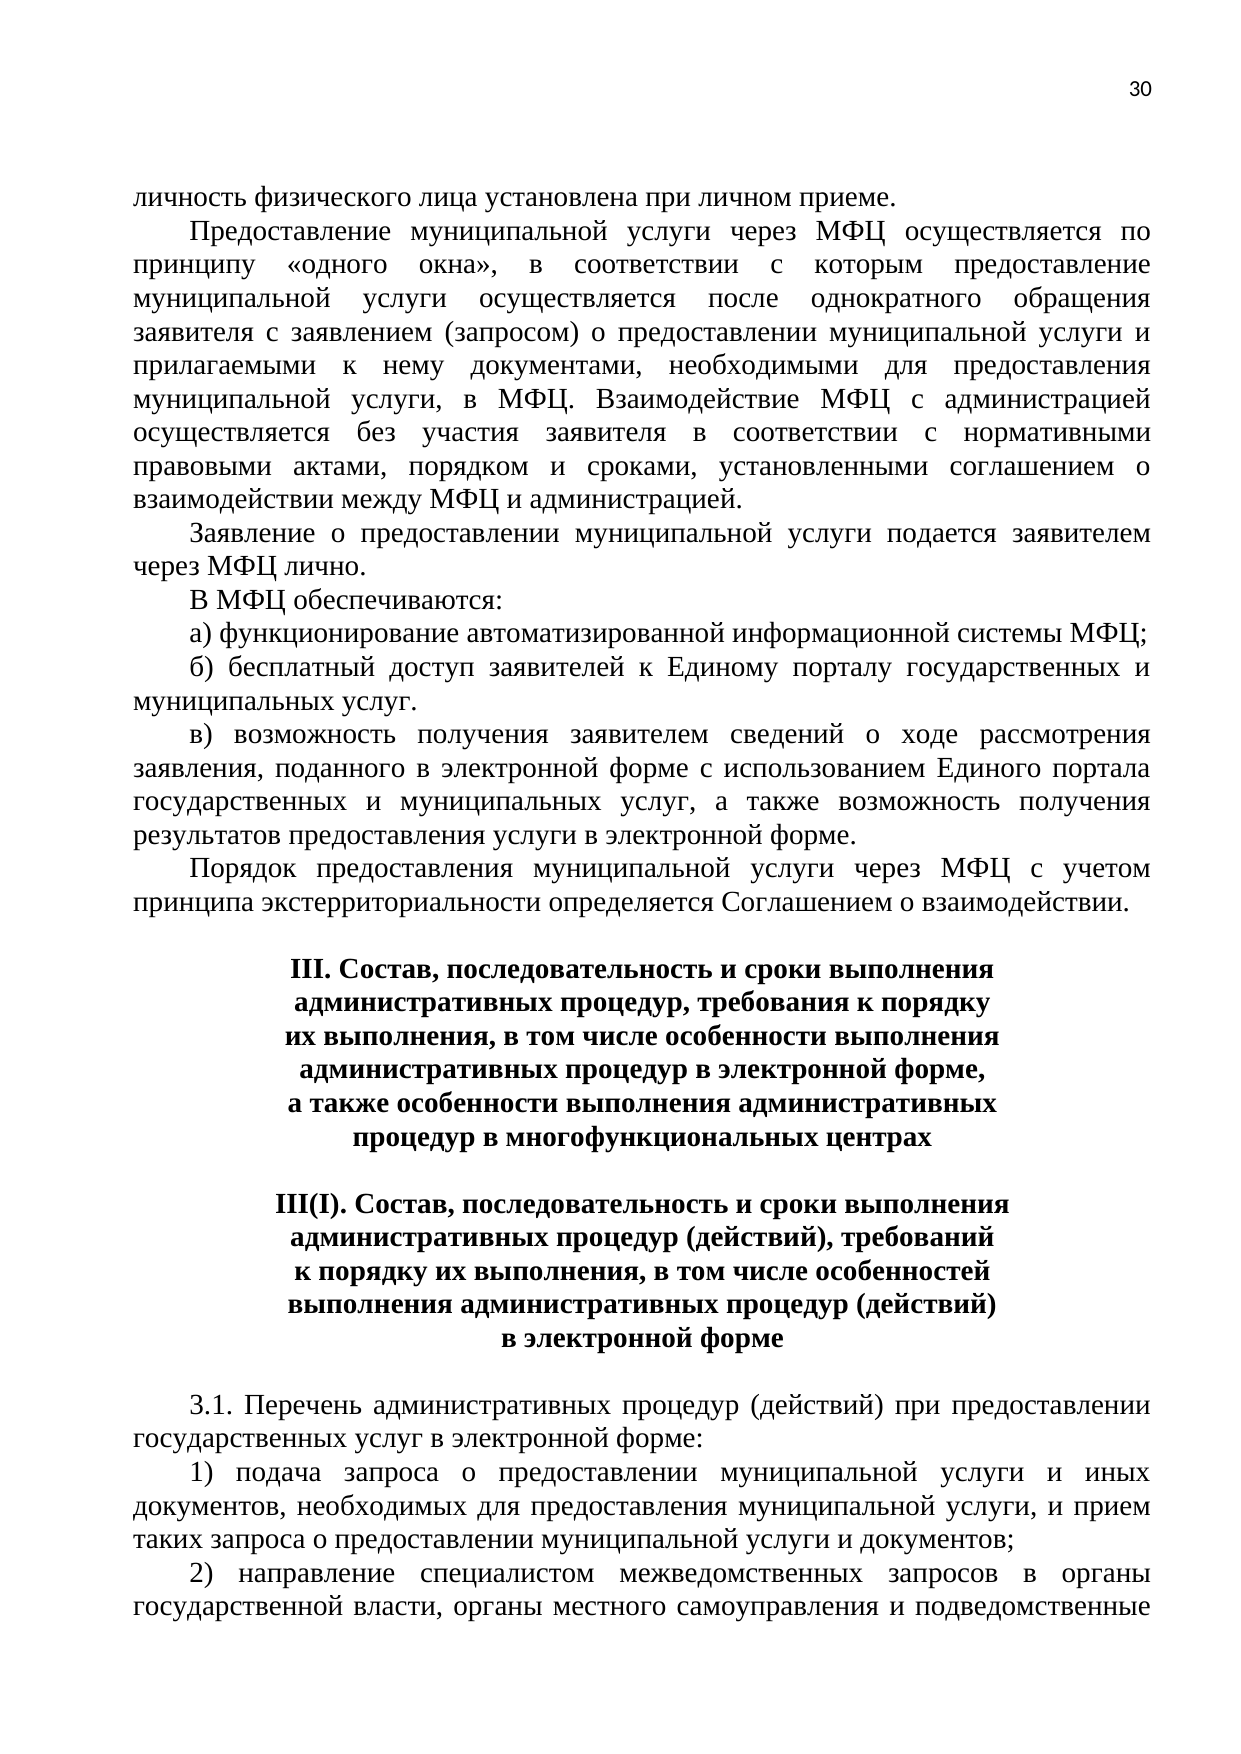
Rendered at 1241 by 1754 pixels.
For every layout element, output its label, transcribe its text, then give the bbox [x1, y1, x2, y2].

text выполнения административных процедур (действий) [133, 1286, 1152, 1320]
text 1) подача запроса о предоставлении муниципальной услуги и иных документов, необходимых для предоставления муниципальной услуги, и прием таких запроса о предоставлении муниципальной услуги и документов; [133, 1454, 1152, 1555]
text Заявление о предоставлении муниципальной услуги подается заявителем через МФЦ лично. [133, 515, 1152, 582]
text в) возможность получения заявителем сведений о ходе рассмотрения заявления, поданного в электронной форме с использованием Единого портала государственных и муниципальных услуг, а также возможность получения результатов предоставления услуги в электронной форме. [133, 716, 1152, 850]
text административных процедур, требования к порядку [133, 984, 1152, 1018]
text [133, 179, 1152, 213]
text к порядку их выполнения, в том числе особенностей [133, 1253, 1152, 1286]
text процедур в многофункциональных центрах [133, 1119, 1152, 1152]
text Порядок предоставления муниципальной услуги через МФЦ с учетом принципа экстерриториальности определяется Соглашением о взаимодействии. [133, 850, 1152, 917]
text III(I). Состав, последовательность и сроки выполнения [133, 1186, 1152, 1219]
text административных процедур (действий), требований [133, 1219, 1152, 1253]
text в электронной форме [133, 1320, 1152, 1353]
text административных процедур в электронной форме, [133, 1052, 1152, 1085]
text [133, 1555, 1152, 1622]
text их выполнения, в том числе особенности выполнения [133, 1018, 1152, 1052]
text III. Состав, последовательность и сроки выполнения [133, 951, 1152, 984]
text 3.1. Перечень административных процедур (действий) при предоставлении государственных услуг в электронной форме: [133, 1387, 1152, 1454]
text б) бесплатный доступ заявителей к Единому порталу государственных и муниципальных услуг. [133, 649, 1152, 716]
text В МФЦ обеспечиваются: [133, 582, 1152, 616]
text а) функционирование автоматизированной информационной системы МФЦ; [133, 616, 1152, 649]
text Предоставление муниципальной услуги через МФЦ осуществляется по принципу «одного окна», в соответствии с которым предоставление муниципальной услуги осуществляется после однократного обращения заявителя с заявлением (запросом) о предоставлении муниципальной услуги и прилагаемыми к нему документами, необходимыми для предоставления муниципальной услуги, в МФЦ. Взаимодействие МФЦ с администрацией осуществляется без участия заявителя в соответствии с нормативными правовыми актами, порядком и сроками, установленными соглашением о взаимодействии между МФЦ и администрацией. [133, 213, 1152, 515]
text а также особенности выполнения административных [133, 1085, 1152, 1119]
